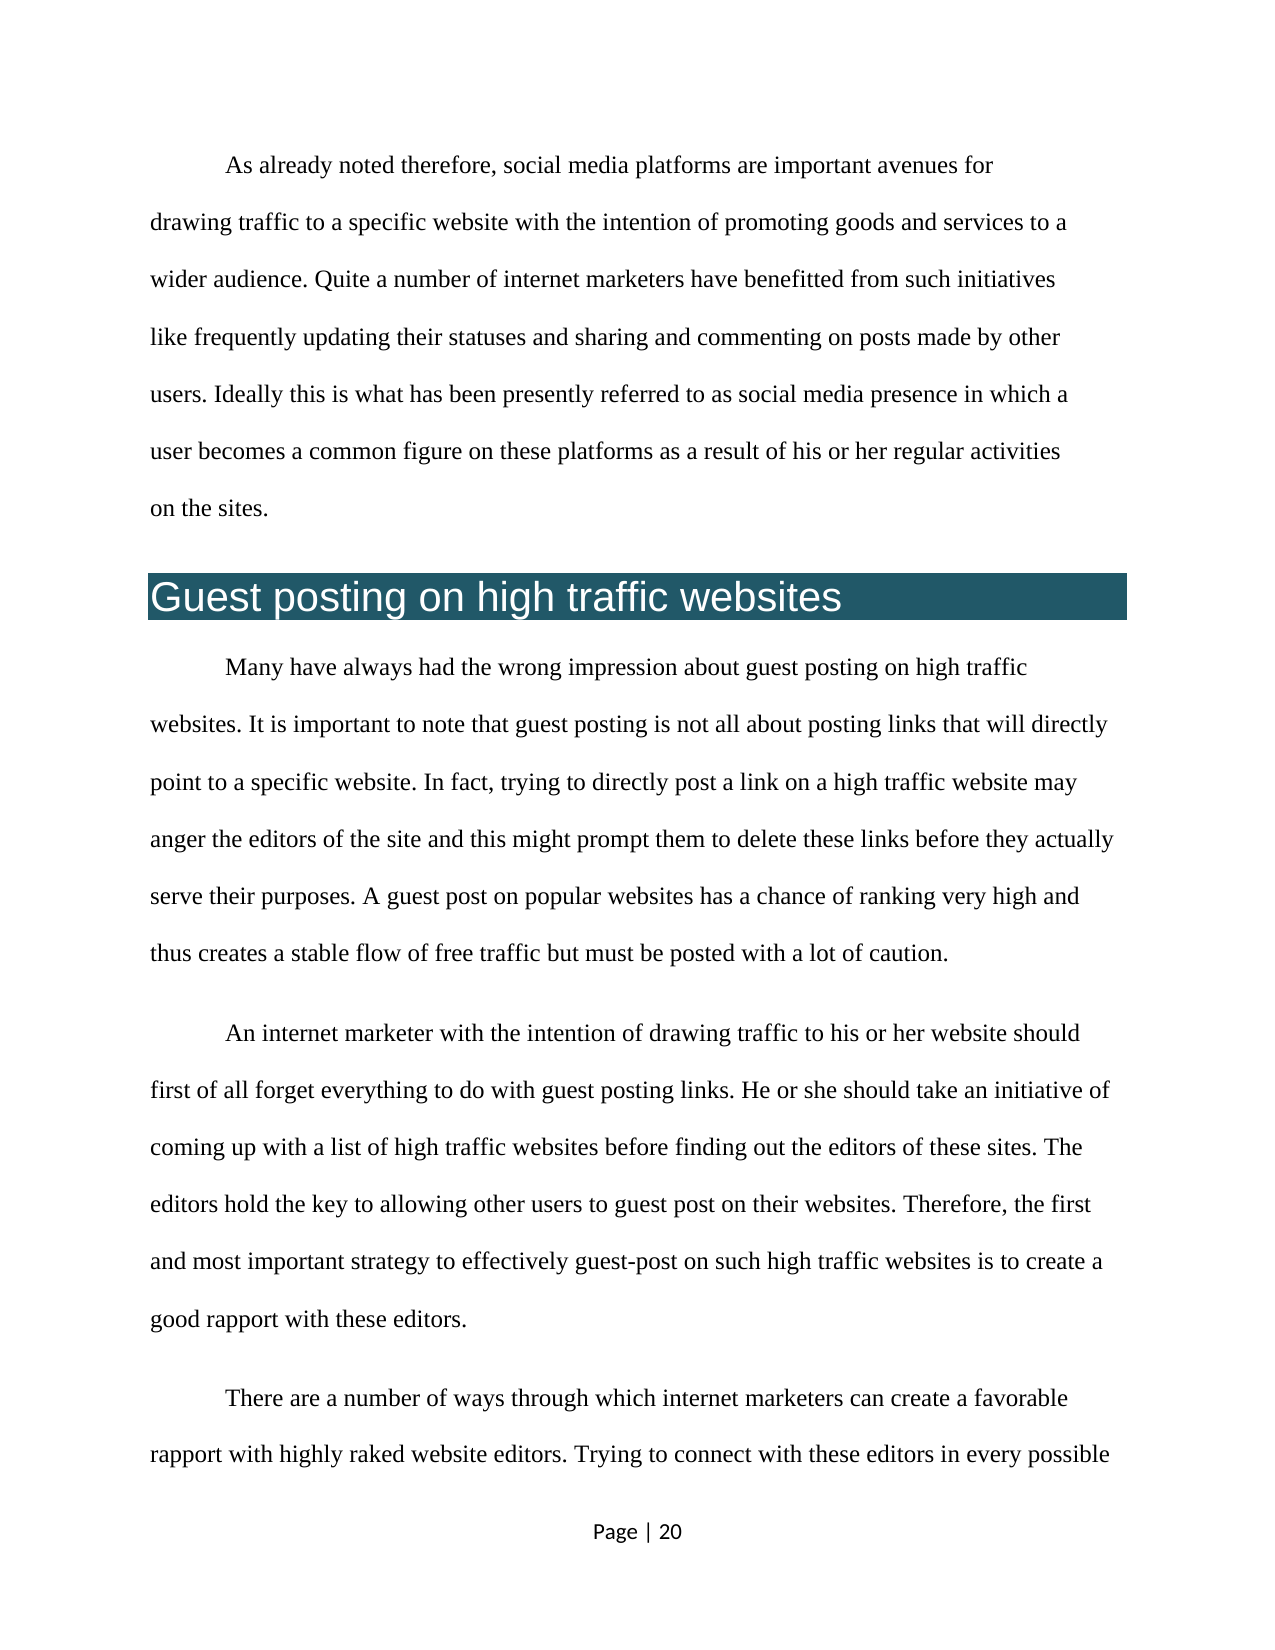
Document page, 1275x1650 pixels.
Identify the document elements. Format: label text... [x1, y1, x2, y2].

text There are a number of ways through which internet marketers can create a favorable rapport with highly raked website editors. Trying to connect with these editors in every possible [150, 1383, 1110, 1468]
text Page | 20 [150, 1517, 1125, 1545]
text Guest posting on high traffic websites [150, 572, 1125, 620]
text As already noted therefore, social media platforms are important avenues for drawing traffic to a specific website with the intention of promoting goods and services to a wider audience. Quite a number of internet marketers have benefitted from such initiatives like frequently updating their statuses and sharing and commenting on posts made by other users. Ideally this is what has been presently referred to as social media presence in which a user becomes a common figure on these platforms as a result of his or her regular activities on the sites. [150, 150, 1081, 522]
text An internet marketer with the intention of drawing traffic to his or her website should first of all forget everything to do with guest posting links. He or she should take an initiative of coming up with a list of high traffic websites before finding out the editors of these sites. The editors hold the key to allowing other users to guest post on their websites. Therefore, the first and most important strategy to effectively guest-post on such high traffic websites is to create a good rapport with these editors. [150, 1018, 1110, 1332]
text Many have always had the wrong impression about guest posting on high traffic websites. It is important to note that guest posting is not all about posting links that will directly point to a specific website. In fact, trying to directly post a link on a high traffic website may anger the editors of the site and this might prompt them to delete these links before they actually serve their purposes. A guest post on popular websites has a chance of ranking very high and thus creates a stable flow of free traffic but must be posted with a lot of caution. [150, 652, 1114, 967]
